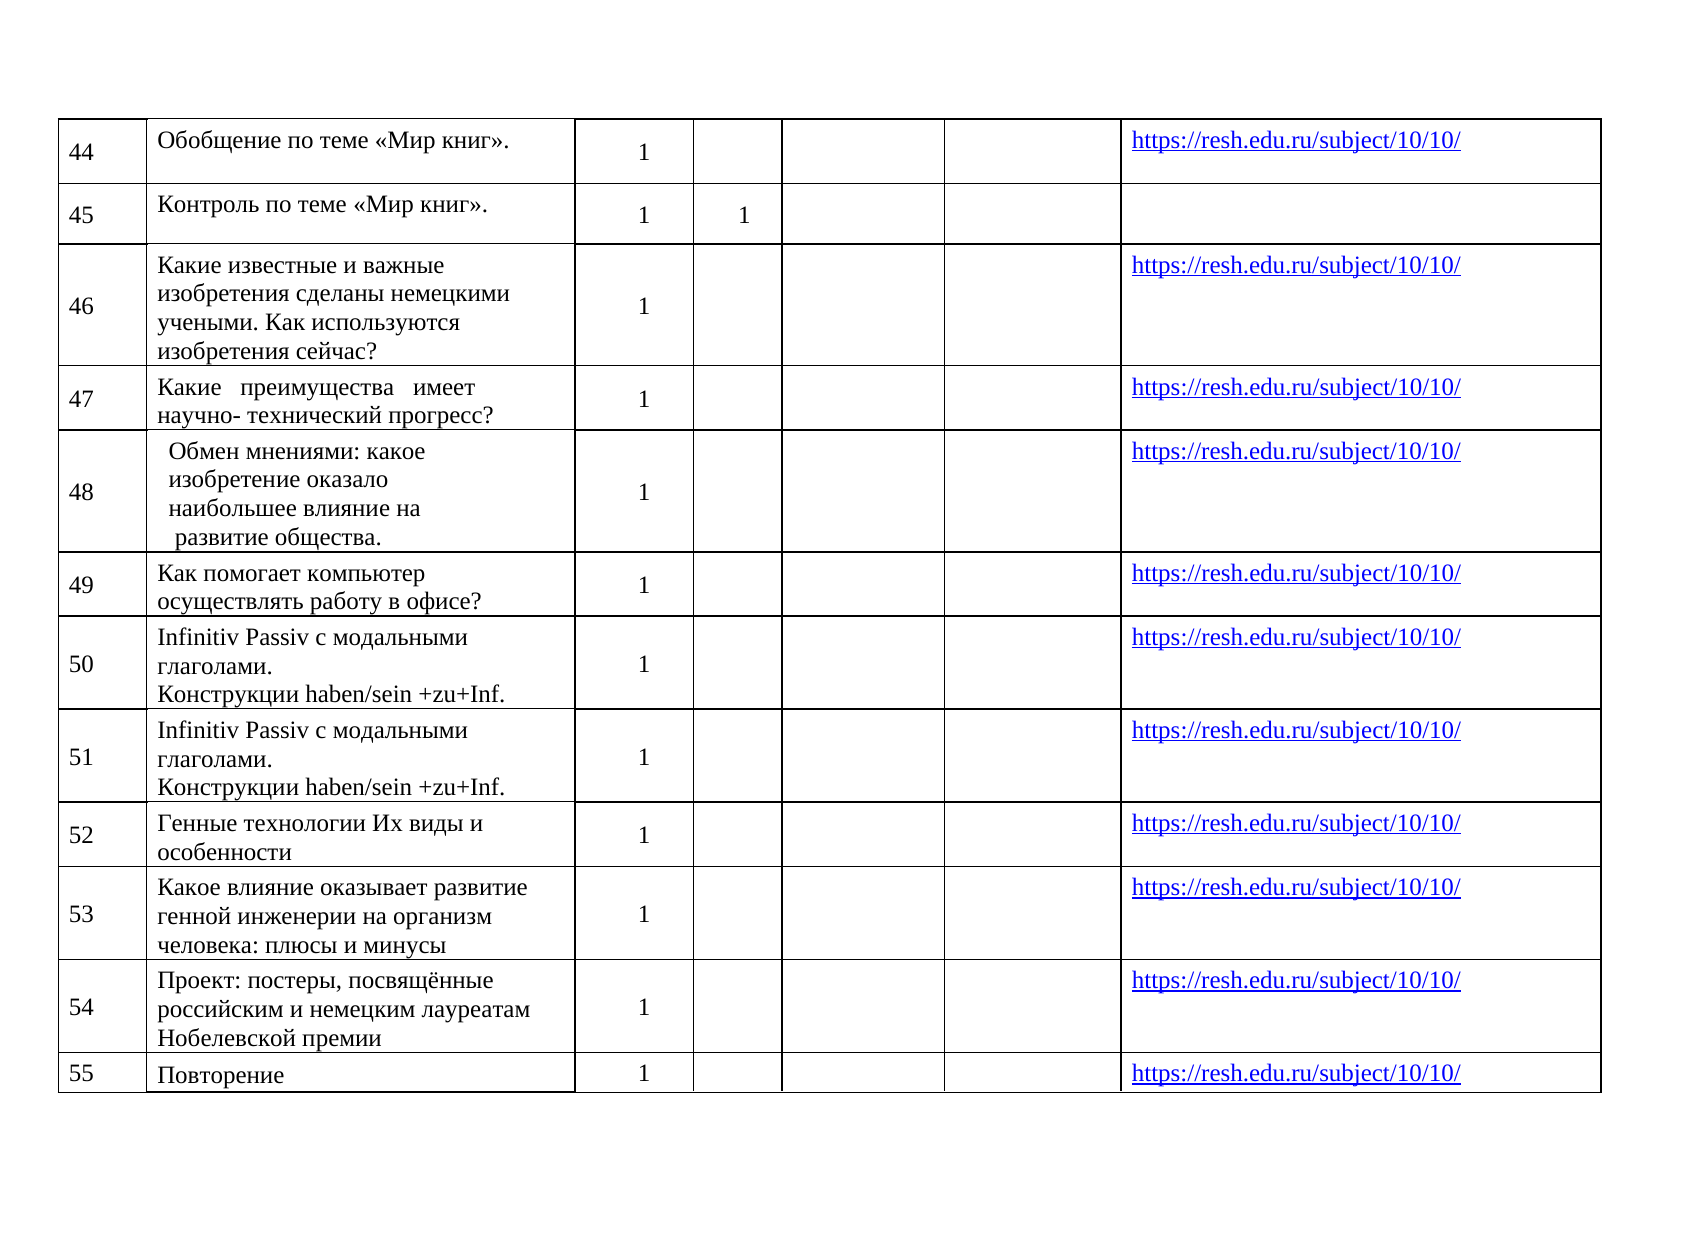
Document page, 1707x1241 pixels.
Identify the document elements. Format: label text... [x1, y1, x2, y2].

table_cell [783, 803, 944, 866]
table_cell https://resh.edu.ru/subject/10/10/ [1122, 431, 1600, 551]
table_cell [783, 1053, 944, 1091]
table_cell [694, 366, 781, 429]
table_cell [945, 710, 1120, 801]
table_cell Повторение [147, 1053, 574, 1091]
table_cell 46 [59, 245, 146, 365]
table_cell [1122, 184, 1600, 243]
table_cell [783, 431, 944, 551]
table_cell https://resh.edu.ru/subject/10/10/ [1122, 617, 1600, 708]
table_cell https://resh.edu.ru/subject/10/10/ [1122, 960, 1600, 1052]
table_cell 1 [694, 184, 781, 243]
table_cell 51 [59, 710, 146, 801]
table_cell [945, 120, 1120, 182]
table_cell Генные технологии Их виды и особенности [147, 802, 574, 866]
table_cell [945, 245, 1120, 365]
table_cell 1 [576, 960, 693, 1052]
table_cell [783, 960, 944, 1052]
table_cell Как помогает компьютер осуществлять работу в офисе? [147, 553, 574, 615]
table_cell [783, 553, 944, 615]
table_cell 1 [576, 1053, 693, 1091]
table_cell 1 [576, 710, 693, 801]
table_cell 50 [59, 617, 146, 708]
table_cell https://resh.edu.ru/subject/10/10/ [1122, 245, 1600, 365]
table_cell 49 [59, 553, 146, 615]
table_cell https://resh.edu.ru/subject/10/10/ [1122, 803, 1600, 866]
table_cell [945, 867, 1120, 958]
table_cell Контроль по теме «Мир книг». [147, 184, 574, 243]
table_cell https://resh.edu.ru/subject/10/10/ [1122, 553, 1600, 615]
table_cell [694, 1053, 781, 1091]
table_cell [945, 617, 1120, 708]
table_cell [694, 867, 781, 958]
table_cell Проект: постеры, посвящённые российским и немецким лауреатам Нобелевской премии [147, 960, 574, 1052]
table_cell 55 [59, 1053, 146, 1091]
table_cell Infinitiv Passiv с модальными глаголами. Конструкции haben/sein +zu+Inf. [147, 709, 574, 801]
table_cell [945, 960, 1120, 1052]
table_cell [1122, 120, 1600, 182]
table_cell 45 [59, 184, 146, 243]
table_cell 1 [576, 245, 693, 365]
table_cell Какие известные и важные изобретения сделаны немецкими учеными. Как используются изобретения сейчас? [147, 244, 574, 365]
table_cell [694, 553, 781, 615]
table_cell 1 [576, 120, 693, 182]
table_cell [694, 120, 781, 182]
table_cell Какое влияние оказывает развитие генной инженерии на организм человека: плюсы и минусы [147, 867, 574, 958]
table_cell 1 [576, 184, 693, 243]
table_cell [783, 617, 944, 708]
table_cell 1 [576, 553, 693, 615]
table_cell Какие преимущества имеет научно- технический прогресс? [147, 366, 574, 429]
table_cell [783, 120, 944, 182]
table_cell [694, 803, 781, 866]
table_cell 1 [576, 867, 693, 958]
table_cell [1122, 1053, 1600, 1091]
table_cell [783, 710, 944, 801]
table_cell [147, 430, 574, 551]
table_cell 1 [576, 366, 693, 429]
table_cell 54 [59, 960, 146, 1052]
table_cell https://resh.edu.ru/subject/10/10/ [1122, 366, 1600, 429]
table_cell [783, 366, 944, 429]
table_cell [945, 803, 1120, 866]
table_cell 52 [59, 803, 146, 866]
table_cell [783, 245, 944, 365]
table_cell [694, 617, 781, 708]
table_cell [783, 867, 944, 958]
table_cell 1 [576, 803, 693, 866]
table_cell [694, 710, 781, 801]
table_cell [945, 431, 1120, 551]
table_cell [945, 553, 1120, 615]
table_cell https://resh.edu.ru/subject/10/10/ [1122, 710, 1600, 801]
table_cell https://resh.edu.ru/subject/10/10/ [1122, 867, 1600, 958]
table_cell Infinitiv Passiv с модальными глаголами. Конструкции haben/sein +zu+Inf. [147, 617, 574, 708]
table_cell [783, 184, 944, 243]
table_cell [694, 431, 781, 551]
table_cell [945, 1053, 1120, 1091]
table_cell 53 [59, 867, 146, 958]
table_cell Обобщение по теме «Мир книг». [147, 119, 574, 182]
table_cell 44 [59, 120, 146, 182]
table_cell 47 [59, 366, 146, 429]
table_cell [945, 366, 1120, 429]
table_cell 1 [576, 617, 693, 708]
table_cell 48 [59, 431, 146, 551]
table_cell 1 [576, 431, 693, 551]
table_cell [945, 184, 1120, 243]
table_cell [694, 960, 781, 1052]
table_cell [694, 245, 781, 365]
